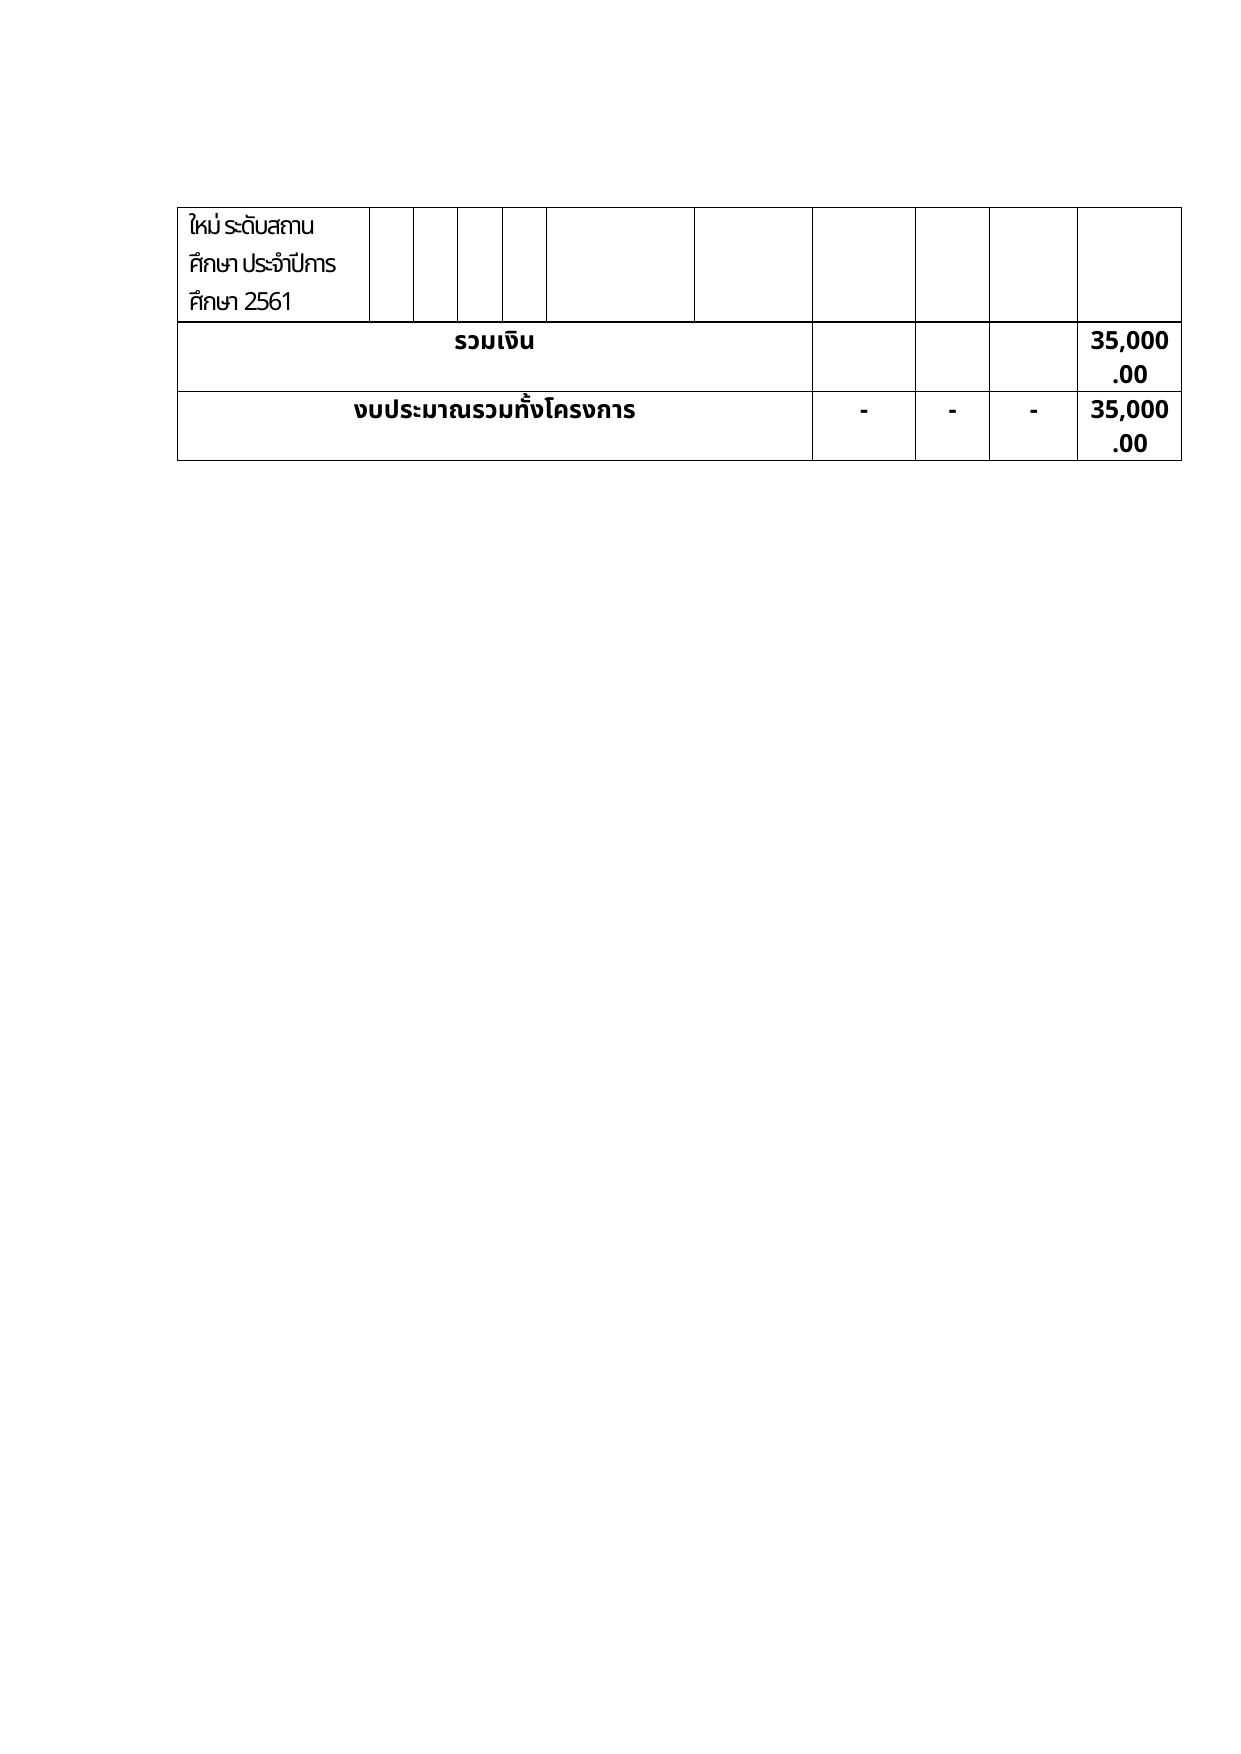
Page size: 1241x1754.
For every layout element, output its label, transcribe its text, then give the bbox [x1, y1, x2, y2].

table_cell [813, 323, 915, 391]
table_cell [370, 208, 413, 321]
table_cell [178, 208, 369, 321]
table_cell - [990, 392, 1077, 460]
table_cell - [813, 392, 915, 460]
table_cell งบประมาณรวมทั้งโครงการ [178, 392, 812, 460]
table_cell [990, 323, 1077, 391]
table_cell รวมเงิน [178, 323, 812, 391]
table_cell 35,000.00 [1078, 323, 1181, 391]
table_cell - [916, 392, 989, 460]
table_cell [414, 208, 457, 321]
table_cell [503, 208, 546, 321]
table_cell [458, 208, 502, 321]
table_cell [916, 323, 989, 391]
table_cell 35,000.00 [1078, 392, 1181, 460]
